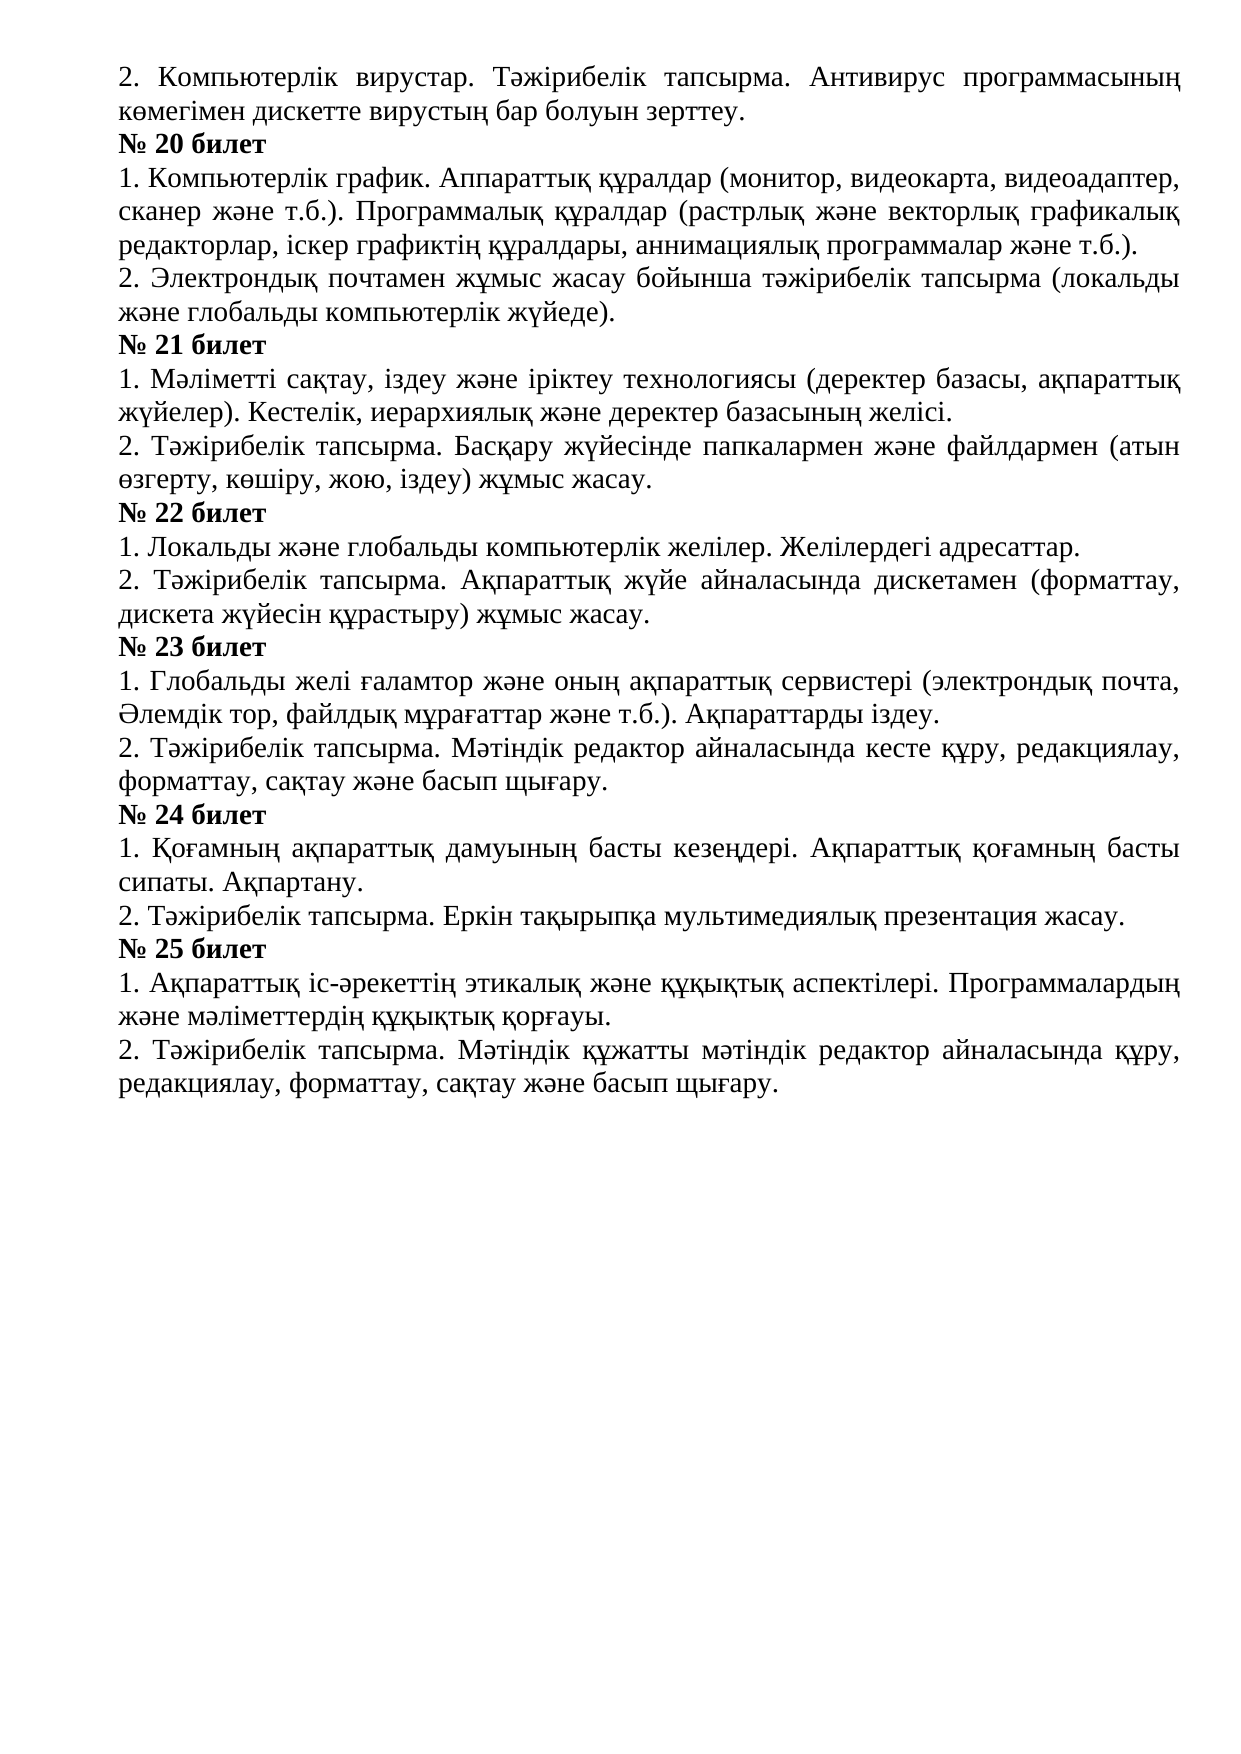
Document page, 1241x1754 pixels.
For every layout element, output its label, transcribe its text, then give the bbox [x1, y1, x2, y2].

text 1. Мәліметті сақтау, іздеу және іріктеу технологиясы (деректер базасы, ақпараттық жүйелер). Кестелік, иерархиялық және деректер базасының желісі. [118, 361, 1181, 428]
text № 22 билет [118, 495, 1181, 529]
text № 23 билет [118, 629, 1181, 663]
text № 25 билет [118, 931, 1181, 965]
text № 24 билет [118, 797, 1181, 831]
text 1. Локальды және глобальды компьютерлік желілер. Желілердегі адресаттар. [118, 529, 1181, 562]
text 2. Тәжірибелік тапсырма. Басқару жүйесінде папкалармен және файлдармен (атын өзгерту, көшіру, жою, іздеу) жұмыс жасау. [118, 428, 1181, 495]
text 2. Электрондық почтамен жұмыс жасау бойынша тәжірибелік тапсырма (локальды және глобальды компьютерлік жүйеде). [118, 260, 1181, 327]
text 1. Ақпараттық іс-әрекеттің этикалық және құқықтық аспектілері. Программалардың және мәліметтердің құқықтық қорғауы. [118, 965, 1181, 1032]
text 2. Тәжірибелік тапсырма. Ақпараттық жүйе айналасында дискетамен (форматтау, дискета жүйесін құрастыру) жұмыс жасау. [118, 562, 1181, 629]
text № 21 билет [118, 327, 1181, 361]
text 1. Глобальды желі ғаламтор және оның ақпараттық сервистері (электрондық почта, Әлемдік тор, файлдық мұрағаттар және т.б.). Ақпараттарды іздеу. [118, 663, 1181, 730]
text 1. Компьютерлік график. Аппараттық құралдар (монитор, видеокарта, видеоадаптер, сканер және т.б.). Программалық құралдар (растрлық және векторлық графикалық редакторлар, іскер графиктің құралдары, аннимациялық программалар және т.б.). [118, 160, 1181, 260]
text № 20 билет [118, 126, 1181, 160]
text 1. Қоғамның ақпараттық дамуының басты кезеңдері. Ақпараттық қоғамның басты сипаты. Ақпартану. [118, 831, 1181, 898]
text 2. Компьютерлік вирустар. Тәжірибелік тапсырма. Антивирус программасының көмегімен дискетте вирустың бар болуын зерттеу. [118, 59, 1181, 126]
text 2. Тәжірибелік тапсырма. Мәтіндік құжатты мәтіндік редактор айналасында құру, редакциялау, форматтау, сақтау және басып щығару. [118, 1032, 1181, 1099]
text 2. Тәжірибелік тапсырма. Еркін тақырыпқа мультимедиялық презентация жасау. [118, 898, 1181, 931]
text 2. Тәжірибелік тапсырма. Мәтіндік редактор айналасында кесте құру, редакциялау, форматтау, сақтау және басып щығару. [118, 730, 1181, 797]
